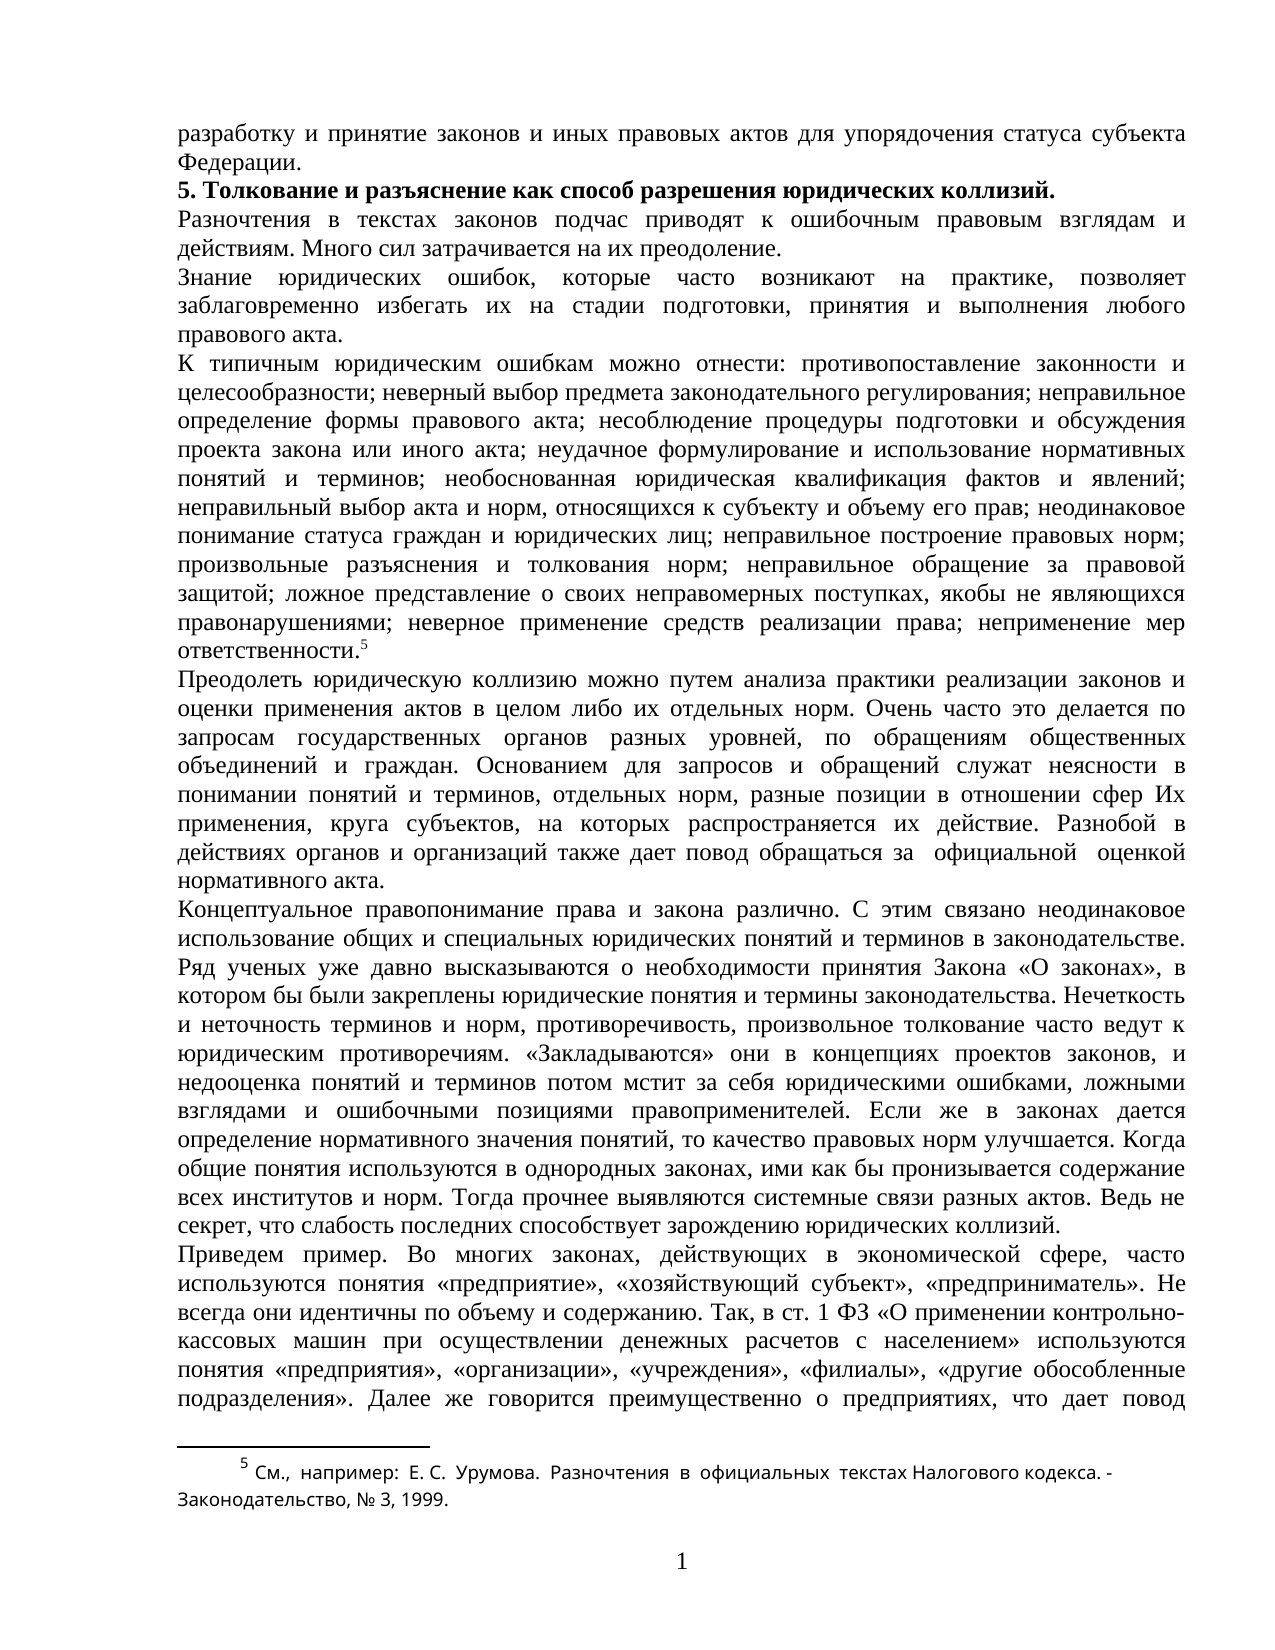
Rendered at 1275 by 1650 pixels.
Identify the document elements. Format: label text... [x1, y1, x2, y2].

text Разночтения в текстах законов подчас приводят к ошибочным правовым взглядам и действиям. Много сил затрачивается на их преодоление. [177, 204, 1186, 262]
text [177, 118, 1186, 176]
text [177, 1239, 1186, 1412]
text Знание юридических ошибок, которые часто возникают на практике, позволяет заблаговременно избегать их на стадии подготовки, принятия и выполнения любого правового акта. [177, 262, 1186, 348]
text 5. Толкование и разъяснение как способ разрешения юридических коллизий. [177, 176, 1186, 204]
text К типичным юридическим ошибкам можно отнести: противопоставление законности и целесообразности; неверный выбор предмета законодательного регулирования; неправильное определение формы правового акта; несоблюдение процедуры подготовки и обсуждения проекта закона или иного акта; неудачное формулирование и использование нормативных понятий и терминов; необоснованная юридическая квалификация фактов и явлений; неправильный выбор акта и норм, относящихся к субъекту и объему его прав; неодинаковое понимание статуса граждан и юридических лиц; неправильное построение правовых норм; произвольные разъяснения и толкования норм; неправильное обращение за правовой защитой; ложное представление о своих неправомерных поступках, якобы не являющихся правонарушениями; неверное применение средств реализации права; неприменение мер ответственности. [177, 348, 1186, 664]
text Концептуальное правопонимание права и закона различно. С этим связано неодинаковое использование общих и специальных юридических понятий и терминов в законодательстве. Ряд ученых уже давно высказываются о необходимости принятия Закона «О законах», в котором бы были закреплены юридические понятия и термины законодательства. Нечеткость и неточность терминов и норм, противоречивость, произвольное толкование часто ведут к юридическим противоречиям. «Закладываются» они в концепциях проектов законов, и недооценка понятий и терминов потом мстит за себя юридическими ошибками, ложными взглядами и ошибочными позициями правоприменителей. Если же в законах дается определение нормативного значения понятий, то качество правовых норм улучшается. Когда общие понятия используются в однородных законах, ими как бы пронизывается содержание всех институтов и норм. Тогда прочнее выявляются системные связи разных актов. Ведь не секрет, что слабость последних способствует зарождению юридических коллизий. [177, 894, 1186, 1239]
text Преодолеть юридическую коллизию можно путем анализа практики реализации законов и оценки применения актов в целом либо их отдельных норм. Очень часто это делается по запросам государственных органов разных уровней, по обращениям общественных объединений и граждан. Основанием для запросов и обращений служат неясности в понимании понятий и терминов, отдельных норм, разные позиции в отношении сфер Их применения, круга субъектов, на которых распространяется их действие. Разнобой в действиях органов и организаций также дает повод обращаться за официальной оценкой нормативного акта. [177, 664, 1186, 894]
